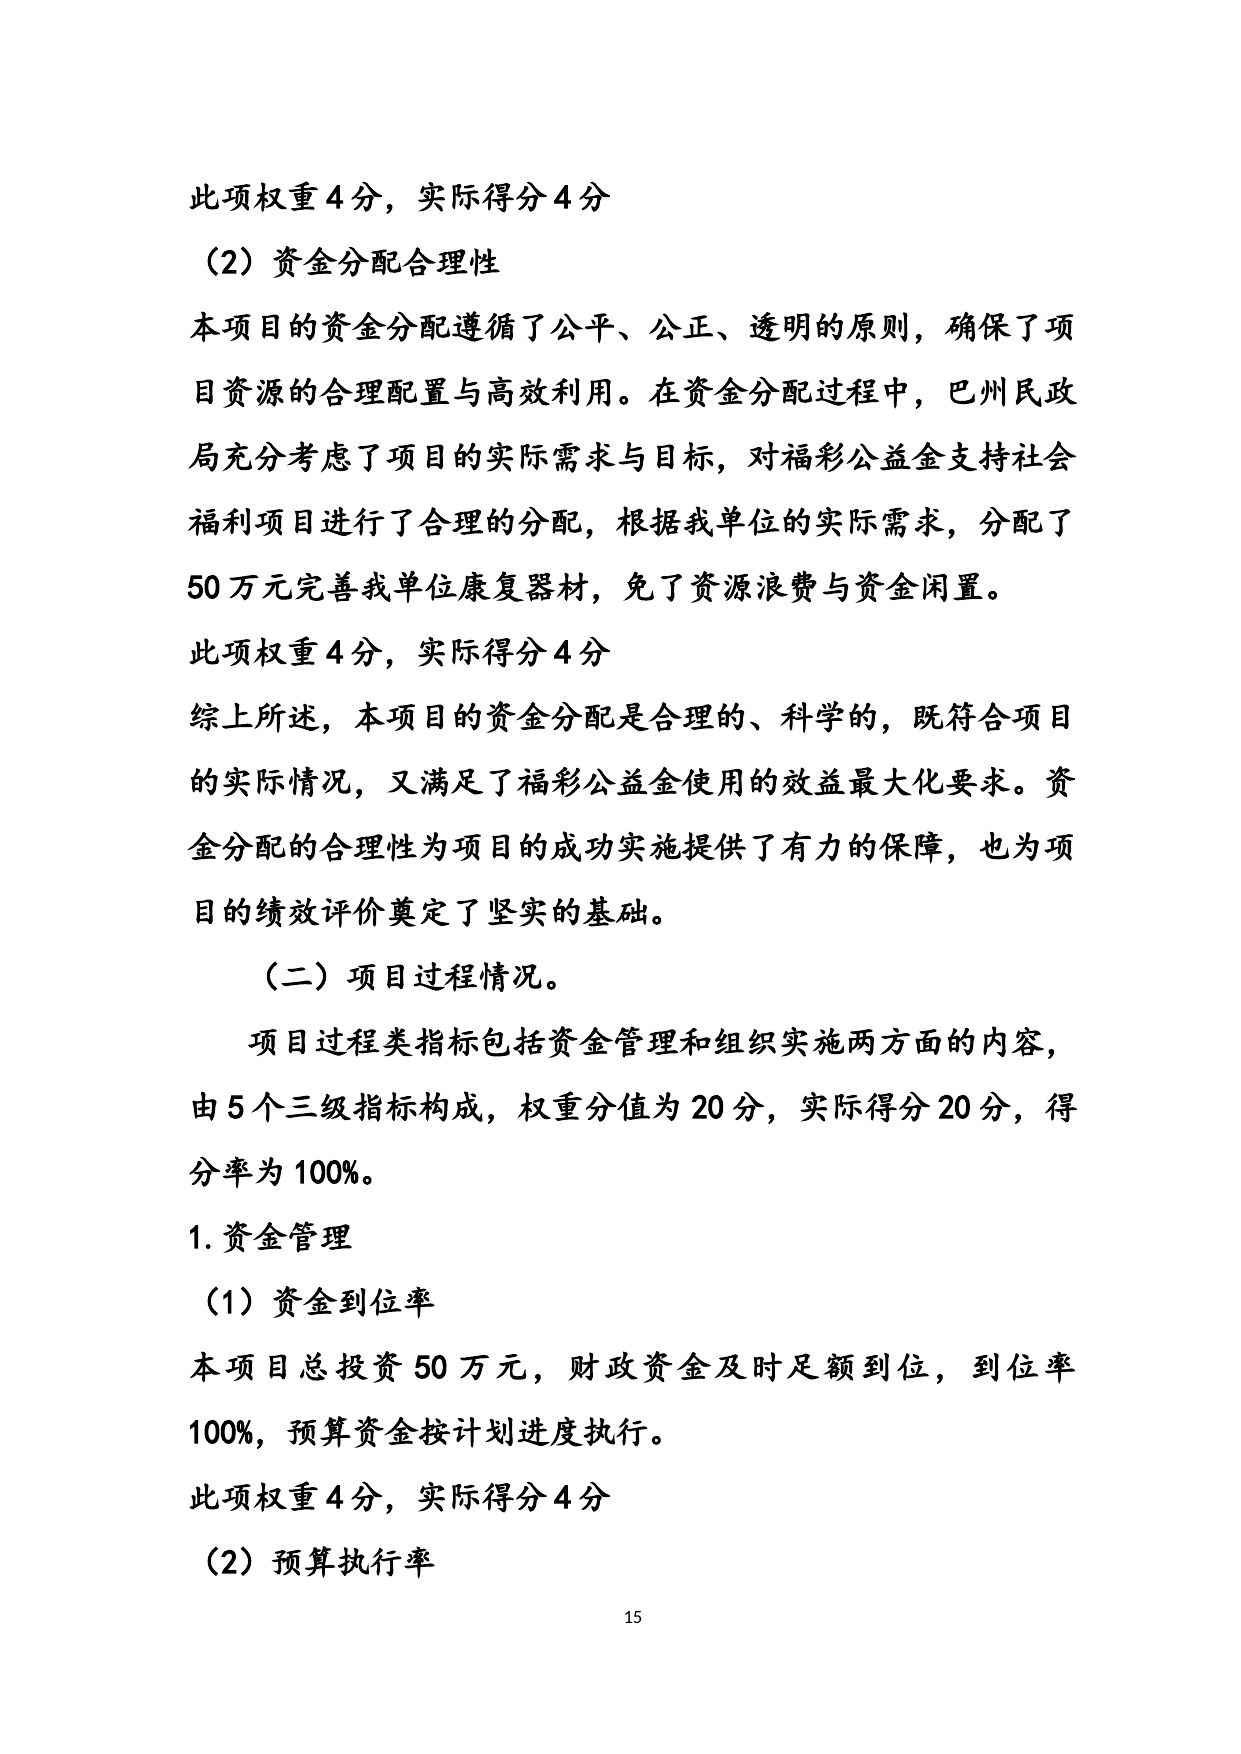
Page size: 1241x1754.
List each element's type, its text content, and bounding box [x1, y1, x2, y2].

text （二）项目过程情况。 [187, 942, 1078, 1007]
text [187, 1007, 1078, 1592]
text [187, 162, 1078, 942]
